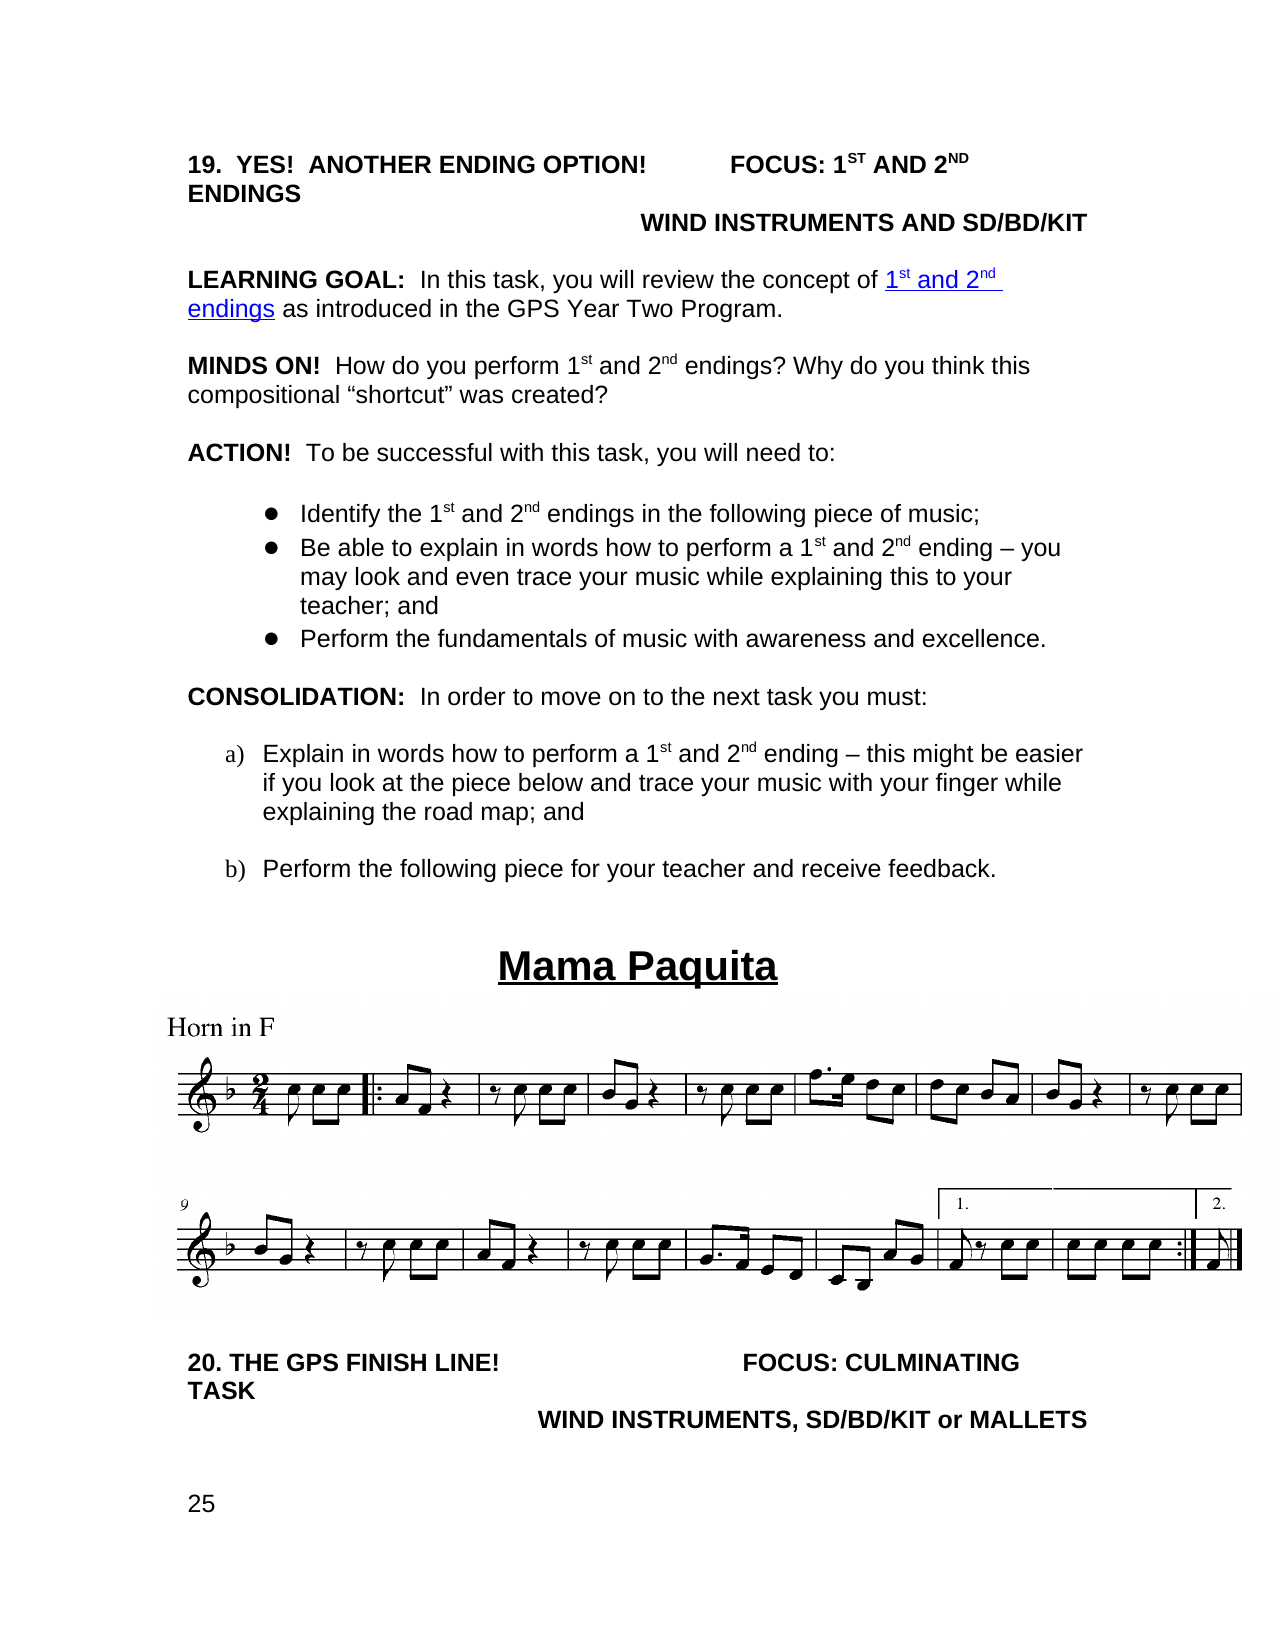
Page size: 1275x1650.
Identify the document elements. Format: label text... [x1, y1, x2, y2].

text LEARNING GOAL: In this task, you will review the concept of 1st and 2nd endings as introduced in the GPS Year Two Program. [187, 265, 1087, 322]
text 20. THE GPS FINISH LINE! FOCUS: CULMINATING TASK [187, 1348, 1087, 1405]
text ACTION! To be successful with this task, you will need to: [187, 437, 1087, 466]
text MINDS ON! How do you perform 1st and 2nd endings? Why do you think this compositional “shortcut” was created? [187, 351, 1087, 409]
text WIND INSTRUMENTS AND SD/BD/KIT [187, 207, 1087, 236]
list Perform the fundamentals of music with awareness and excellence. [262, 619, 1087, 653]
list Perform the following piece for your teacher and receive feedback. [225, 854, 1087, 883]
list Be able to explain in words how to perform a 1st and 2nd ending – you may look and even trace your music while explaining this to your teacher; and [262, 528, 1087, 619]
text CONSOLIDATION: In order to move on to the next task you must: [187, 682, 1087, 711]
list Explain in words how to perform a 1st and 2nd ending – this might be easier if you look at the piece below and trace your music with your finger while explaining the road map; and [225, 739, 1087, 854]
list Identify the 1st and 2nd endings in the following piece of music; [262, 495, 1087, 528]
text Mama Paquita [187, 941, 1087, 989]
picture [155, 999, 1275, 1319]
text 19. YES! ANOTHER ENDING OPTION! FOCUS: 1ST AND 2ND ENDINGS [187, 150, 1087, 207]
text WIND INSTRUMENTS, SD/BD/KIT or MALLETS [187, 1405, 1087, 1434]
